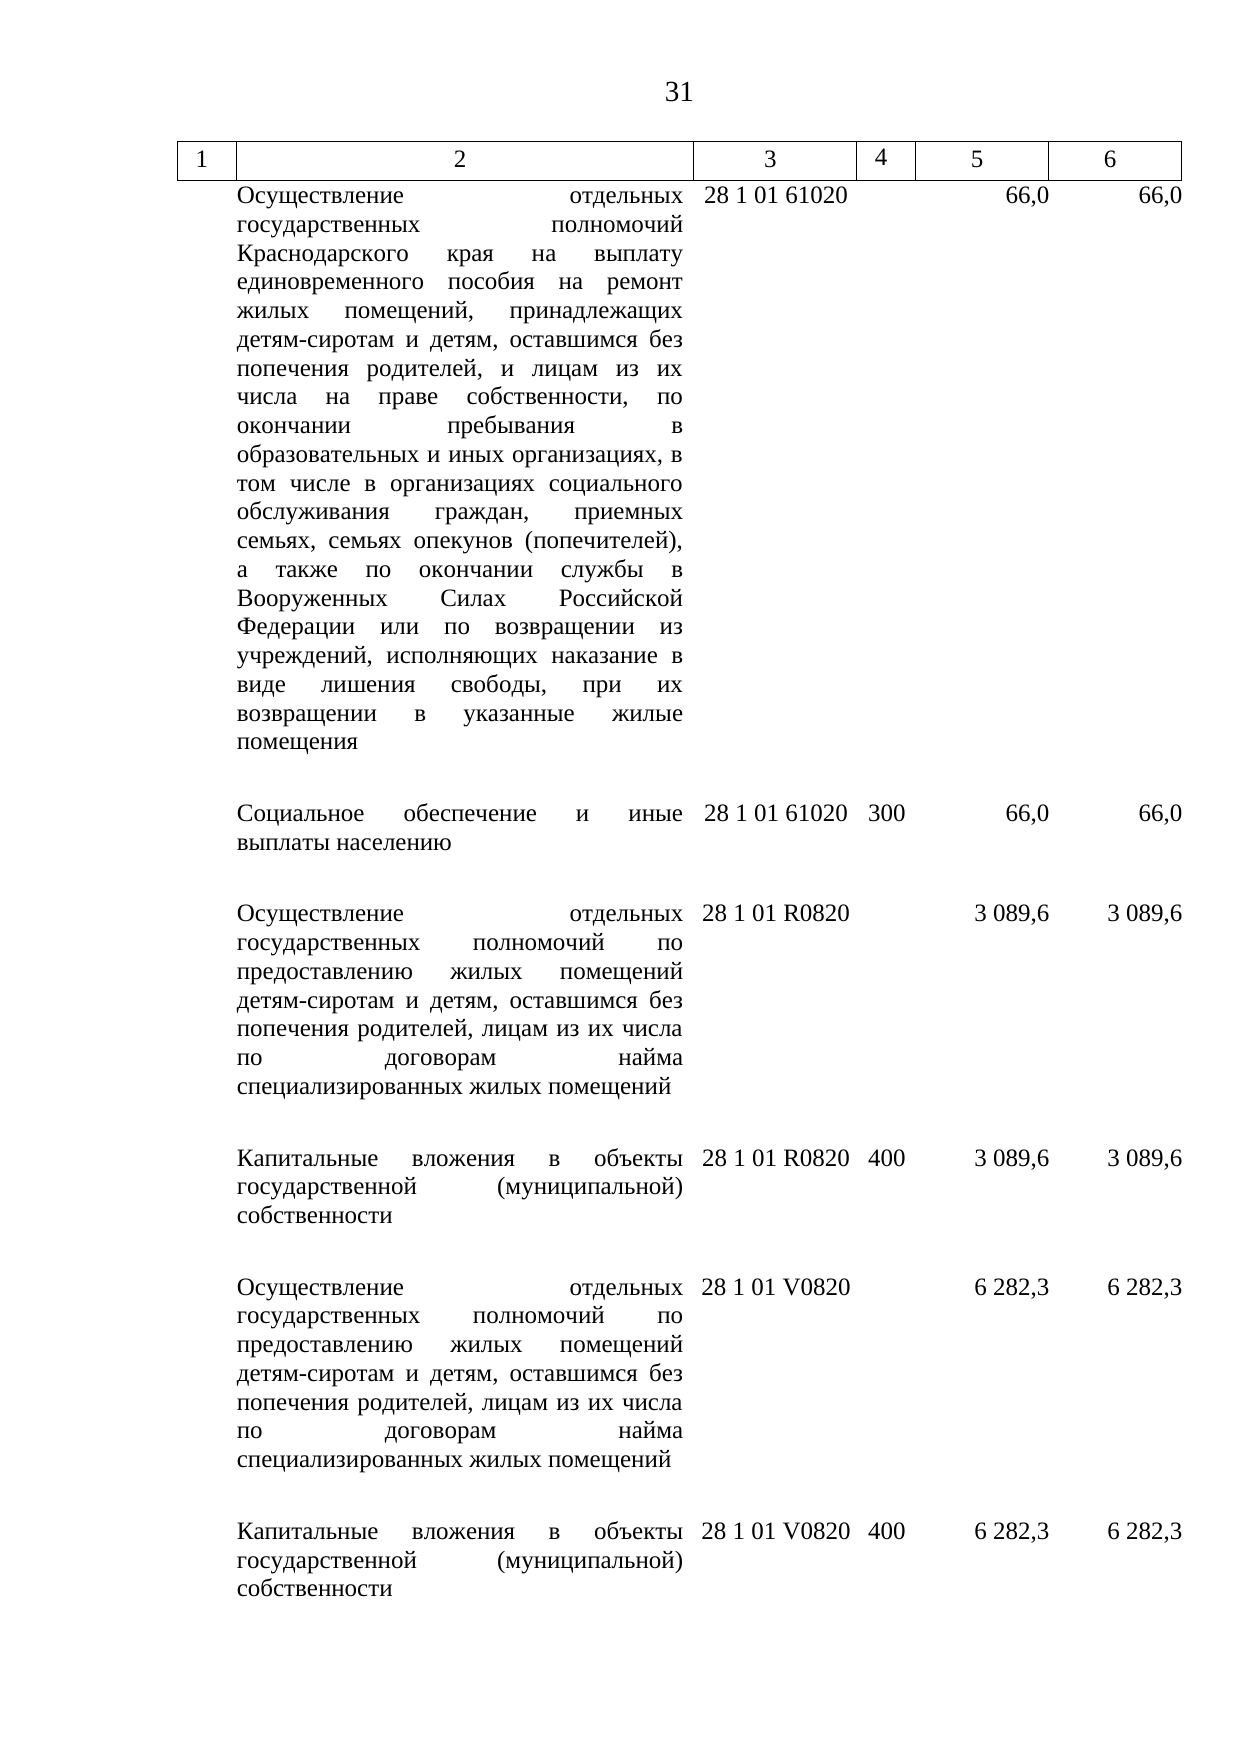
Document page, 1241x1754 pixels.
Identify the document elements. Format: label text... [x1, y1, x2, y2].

table_header 6 [1049, 142, 1181, 180]
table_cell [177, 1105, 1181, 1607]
table_header 3 [694, 142, 856, 180]
table_header 2 [237, 142, 693, 180]
table_header 1 [178, 142, 236, 180]
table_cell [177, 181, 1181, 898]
table_header 5 [916, 142, 1048, 180]
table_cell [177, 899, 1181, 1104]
table_header 4 [857, 142, 915, 180]
